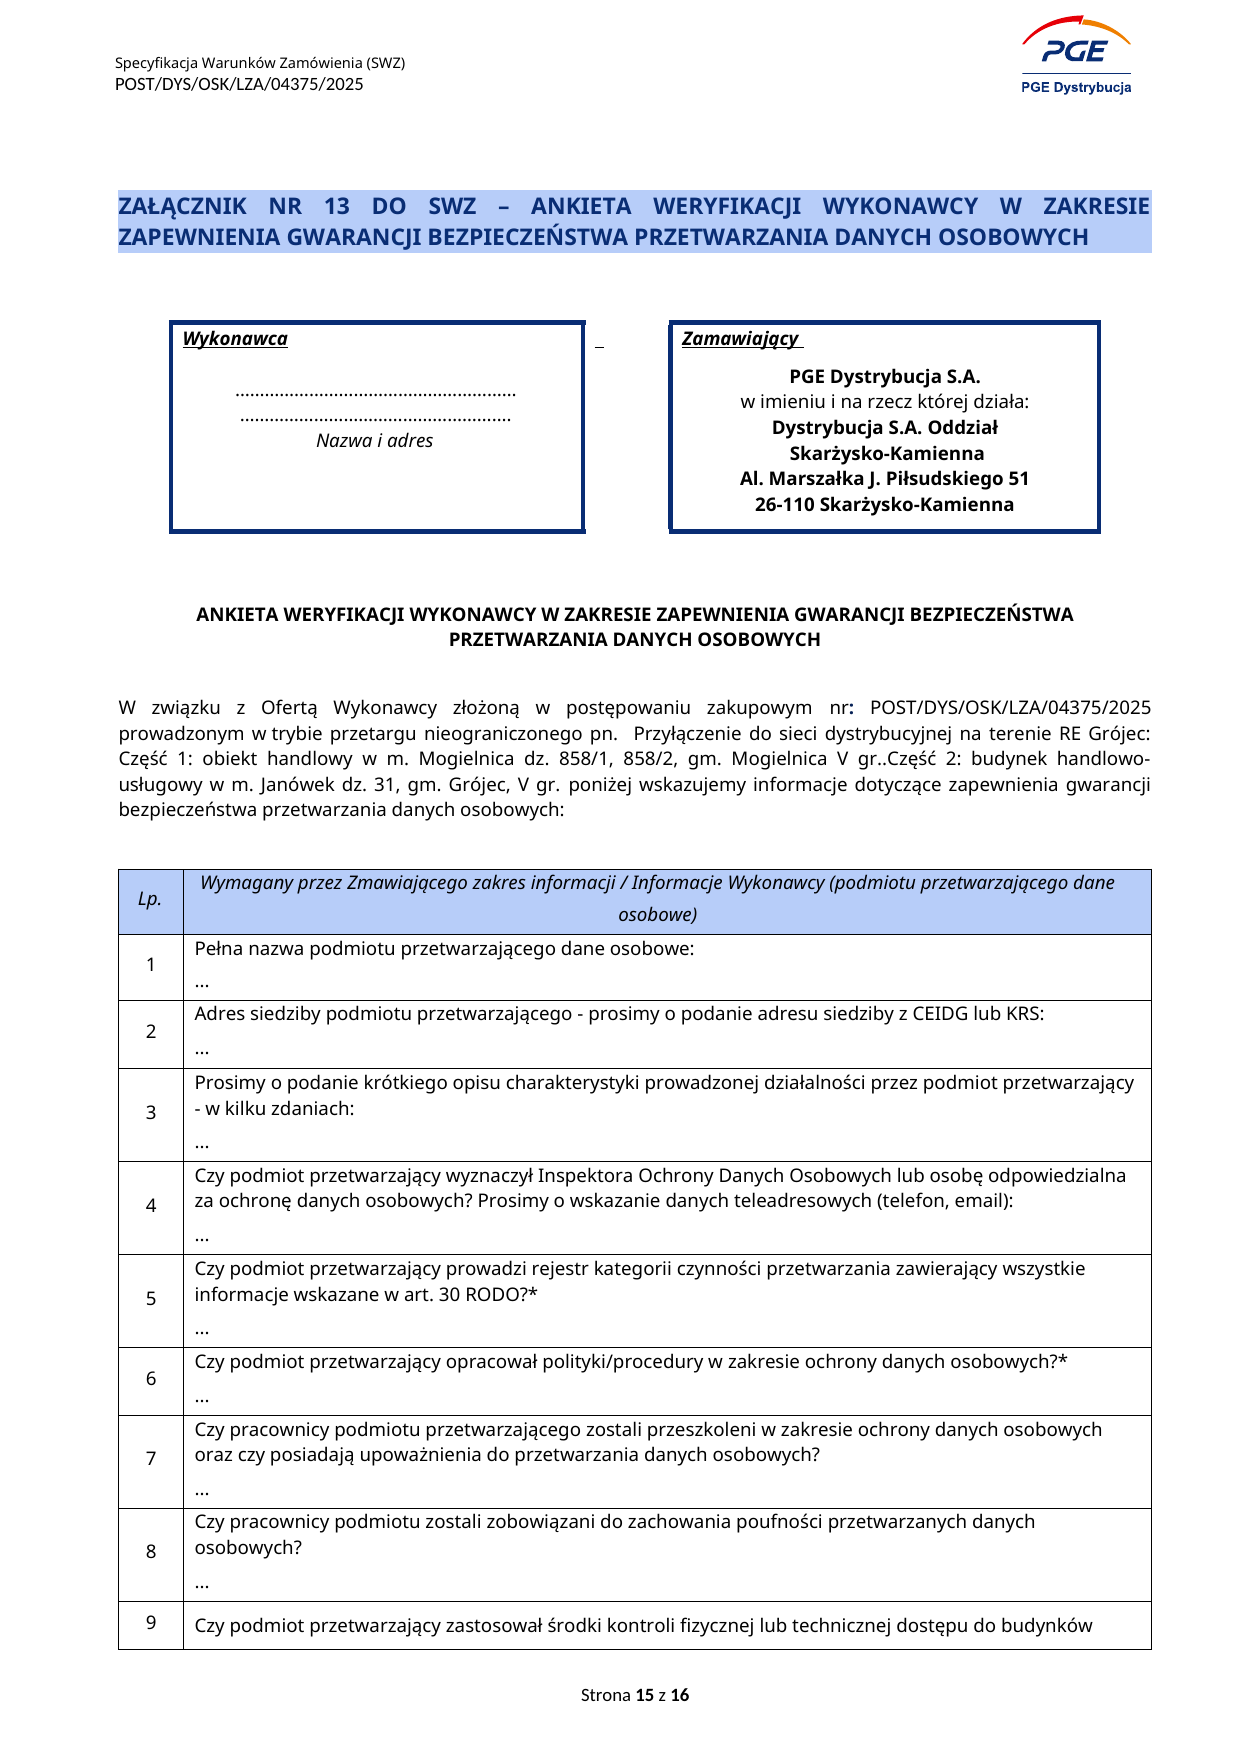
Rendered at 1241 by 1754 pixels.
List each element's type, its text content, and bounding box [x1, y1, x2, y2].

table_cell Pełna nazwa podmiotu przetwarzającego dane osobowe: ... [184, 935, 1151, 999]
table_cell 5 [119, 1255, 183, 1347]
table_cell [184, 1602, 1151, 1649]
text ANKIETA WERYFIKACJI WYKONAWCY W ZAKRESIE ZAPEWNIENIA GWARANCJI BEZPIECZEŃSTWA PRZETWARZANIA DANYCH OSOBOWYCH [118, 601, 1152, 652]
table_cell 3 [119, 1069, 183, 1161]
table_cell 1 [119, 935, 183, 999]
table_cell Czy podmiot przetwarzający wyznaczył Inspektora Ochrony Danych Osobowych lub osobę odpowiedzialna za ochronę danych osobowych? Prosimy o wskazanie danych teleadresowych (telefon, email): ... [184, 1162, 1151, 1254]
table_cell Czy podmiot przetwarzający opracował polityki/procedury w zakresie ochrony danych osobowych?* ... [184, 1348, 1151, 1415]
table_cell Czy podmiot przetwarzający prowadzi rejestr kategorii czynności przetwarzania zawierający wszystkie informacje wskazane w art. 30 RODO?* ... [184, 1255, 1151, 1347]
table_cell Adres siedziby podmiotu przetwarzającego - prosimy o podanie adresu siedziby z CEIDG lub KRS: ... [184, 1001, 1151, 1068]
table_header Zamawiający PGE Dystrybucja S.A. w imieniu i na rzecz której działa: Dystrybucja S.A. Oddział Skarżysko-Kamienna Al. Marszałka J. Piłsudskiego 51 26-110 Skarżysko-Kamienna [673, 325, 1097, 529]
table_header [585, 320, 669, 529]
table_cell 4 [119, 1162, 183, 1254]
table_cell Prosimy o podanie krótkiego opisu charakterystyki prowadzonej działalności przez podmiot przetwarzający - w kilku zdaniach: ... [184, 1069, 1151, 1161]
table_cell Czy pracownicy podmiotu przetwarzającego zostali przeszkoleni w zakresie ochrony danych osobowych oraz czy posiadają upoważnienia do przetwarzania danych osobowych? ... [184, 1416, 1151, 1508]
table_header Wykonawca ………………………………………………… ………………………………………………. Nazwa i adres [173, 325, 581, 529]
table_header Lp. [119, 870, 183, 934]
table_cell Czy pracownicy podmiotu zostali zobowiązani do zachowania poufności przetwarzanych danych osobowych? ... [184, 1509, 1151, 1601]
table_cell 6 [119, 1348, 183, 1415]
table_cell 7 [119, 1416, 183, 1508]
subtitle ZAŁĄCZNIK NR 13 DO SWZ – ANKIETA WERYFIKACJI WYKONAWCY W ZAKRESIE ZAPEWNIENIA GWARANCJI BEZPIECZEŃSTWA PRZETWARZANIA DANYCH OSOBOWYCH [118, 190, 1152, 253]
table_cell 8 [119, 1509, 183, 1601]
table_cell 2 [119, 1001, 183, 1068]
table_cell 9 [119, 1602, 183, 1649]
table_header Wymagany przez Zmawiającego zakres informacji / Informacje Wykonawcy (podmiotu przetwarzającego dane osobowe) [184, 870, 1151, 934]
text W związku z Ofertą Wykonawcy złożoną w postępowaniu zakupowym nr: prowadzonym w trybie przetargu nieograniczonego pn. poniżej wskazujemy informacje dotyczące zapewnienia gwarancji bezpieczeństwa przetwarzania danych osobowych: [118, 694, 1152, 822]
